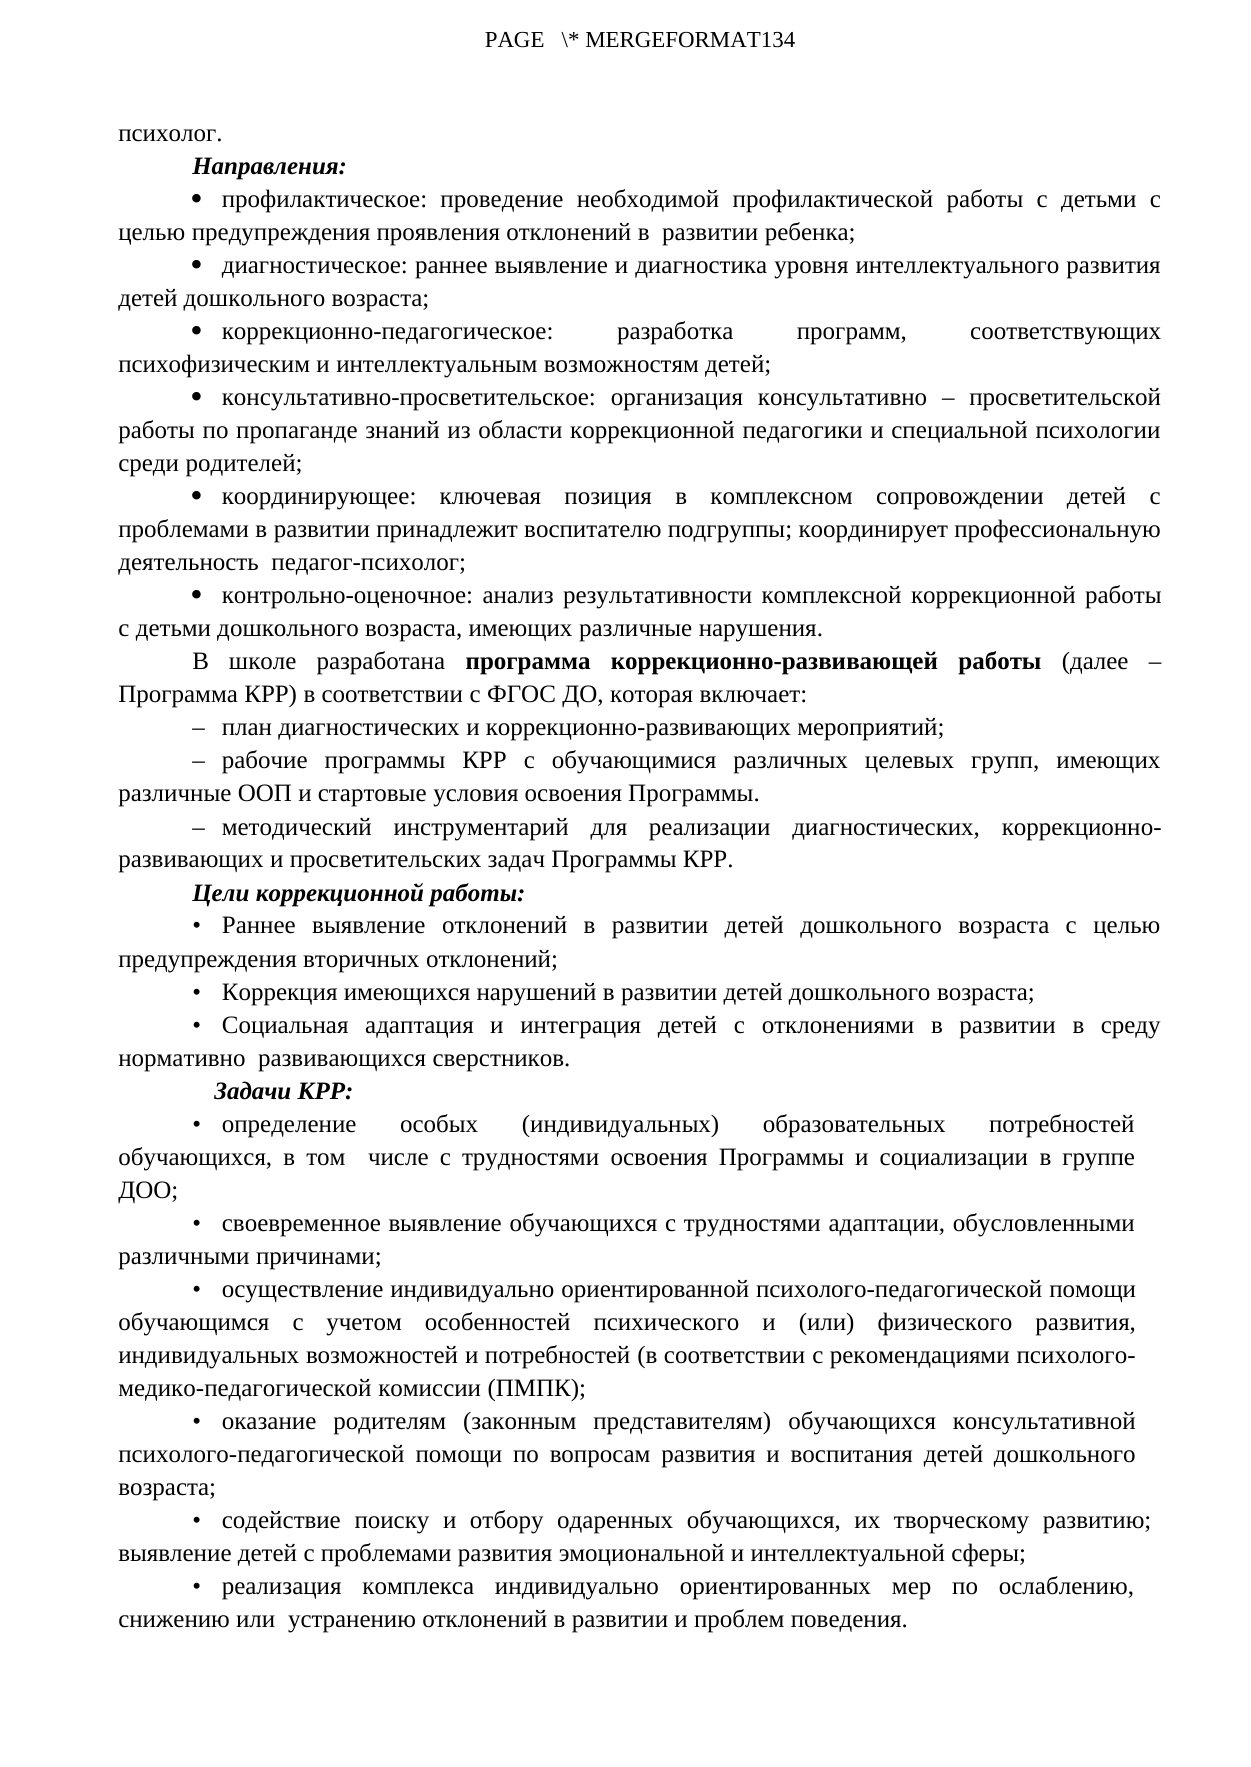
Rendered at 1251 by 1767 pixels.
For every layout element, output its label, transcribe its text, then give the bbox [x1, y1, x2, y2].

list реализация комплекса индивидуально ориентированных мер по ослаблению, снижению или устранению отклонений в развитии и проблем поведения. [118, 1571, 1135, 1633]
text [118, 118, 1161, 147]
list контрольно-оценочное: анализ результативности комплексной коррекционной работы с детьми дошкольного возраста, имеющих различные нарушения. [118, 580, 1161, 642]
list диагностическое: раннее выявление и диагностика уровня интеллектуального развития детей дошкольного возраста; [118, 250, 1161, 312]
text Задачи КРР: [214, 1076, 1161, 1104]
list Коррекция имеющихся нарушений в развитии детей дошкольного возраста; [118, 977, 1161, 1005]
subtitle Цели коррекционной работы: [118, 878, 1161, 906]
list определение особых (индивидуальных) образовательных потребностей обучающихся, в том числе с трудностями освоения Программы и социализации в группе ДОО; [118, 1109, 1135, 1203]
list Раннее выявление отклонений в развитии детей дошкольного возраста с целью предупреждения вторичных отклонений; [118, 911, 1161, 972]
list рабочие программы КРР с обучающимися различных целевых групп, имеющих различные ООП и стартовые условия освоения Программы. [118, 746, 1161, 807]
list коррекционно-педагогическое: разработка программ, соответствующих психофизическим и интеллектуальным возможностям детей; [118, 316, 1161, 378]
subtitle Направления: [118, 151, 1161, 180]
list методический инструментарий для реализации диагностических, коррекционно- развивающих и просветительских задач Программы КРР. [118, 812, 1161, 873]
list координирующее: ключевая позиция в комплексном сопровождении детей с проблемами в развитии принадлежит воспитателю подгруппы; координирует профессиональную деятельность педагог-психолог; [118, 481, 1161, 576]
text В школе разработана программа коррекционно-развивающей работы (далее – Программа КРР) в соответствии с ФГОС ДО, которая включает: [118, 646, 1161, 708]
list план диагностических и коррекционно-развивающих мероприятий; [118, 712, 1161, 741]
list содействие поиску и отбору одаренных обучающихся, их творческому развитию; выявление детей с проблемами развития эмоциональной и интеллектуальной сферы; [118, 1505, 1152, 1567]
list Социальная адаптация и интеграция детей с отклонениями в развитии в среду нормативно развивающихся сверстников. [118, 1010, 1161, 1071]
list оказание родителям (законным представителям) обучающихся консультативной психолого-педагогической помощи по вопросам развития и воспитания детей дошкольного возраста; [118, 1406, 1136, 1501]
list своевременное выявление обучающихся с трудностями адаптации, обусловленными различными причинами; [118, 1208, 1135, 1269]
list осуществление индивидуально ориентированной психолого-педагогической помощи обучающимся с учетом особенностей психического и (или) физического развития, индивидуальных возможностей и потребностей (в соответствии с рекомендациями психолого- медико-педагогической комиссии (ПМПК); [118, 1274, 1136, 1402]
list профилактическое: проведение необходимой профилактической работы с детьми с целью предупреждения проявления отклонений в развитии ребенка; [118, 184, 1161, 246]
list консультативно-просветительское: организация консультативно – просветительской работы по пропаганде знаний из области коррекционной педагогики и специальной психологии среди родителей; [118, 382, 1161, 477]
